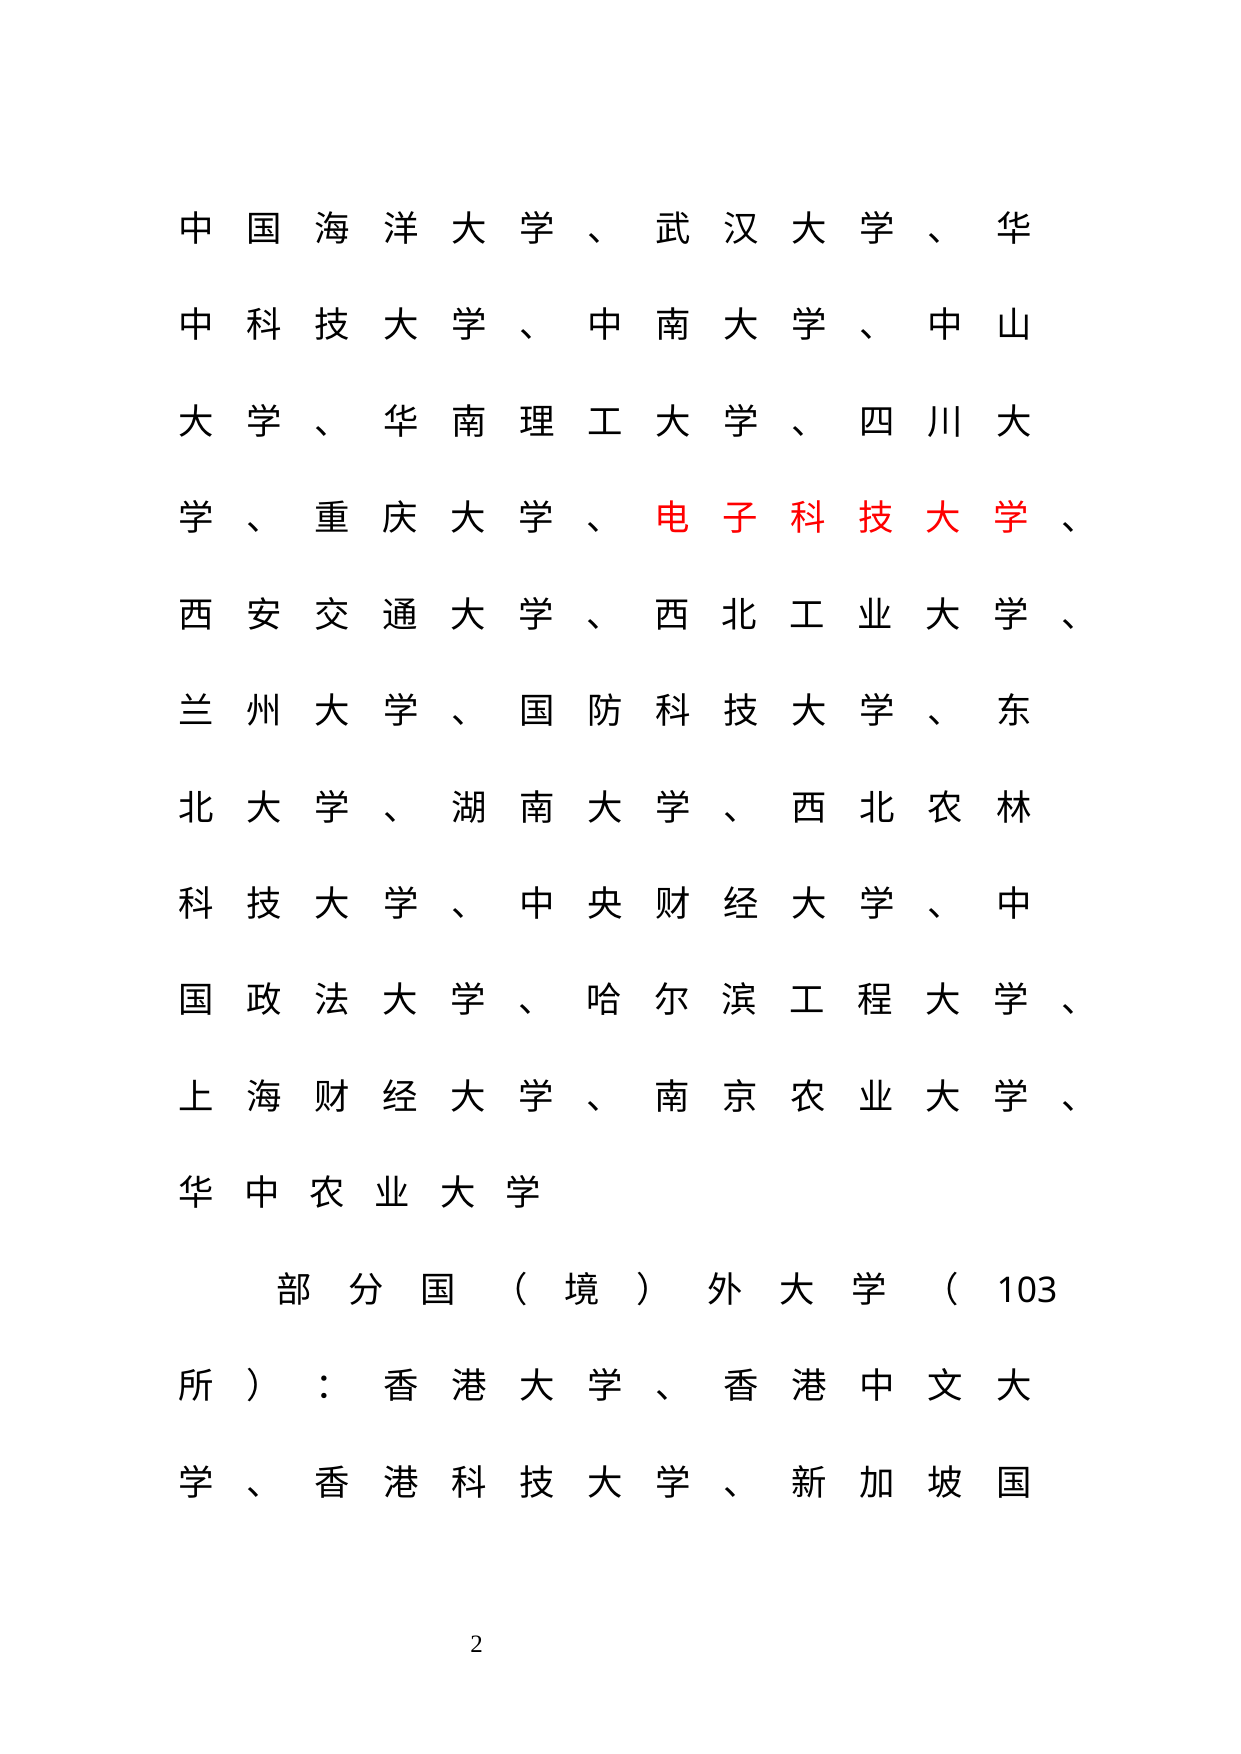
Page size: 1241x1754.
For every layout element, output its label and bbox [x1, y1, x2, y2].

text [178, 1239, 1062, 1528]
text [178, 178, 1062, 1239]
